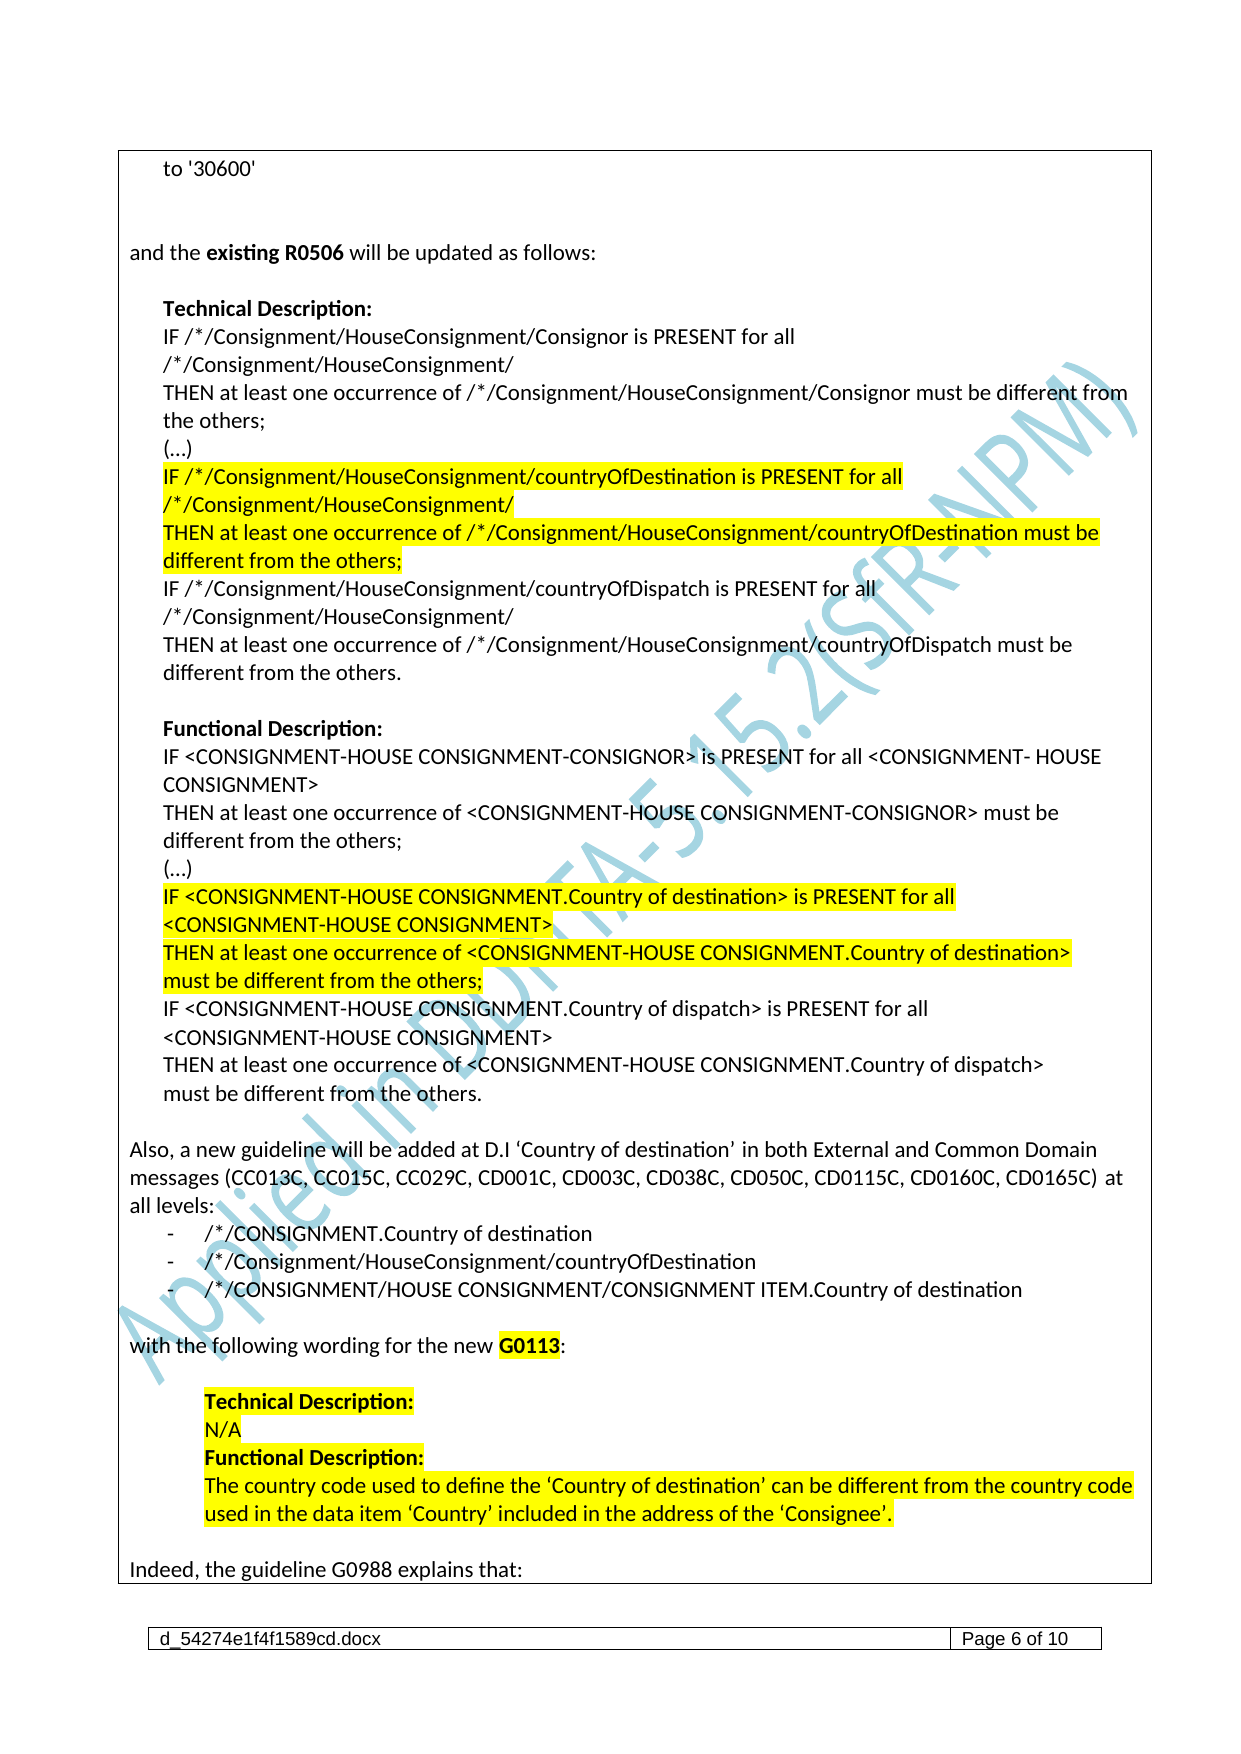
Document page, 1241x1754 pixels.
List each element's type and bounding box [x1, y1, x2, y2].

table_header [119, 151, 1151, 1583]
